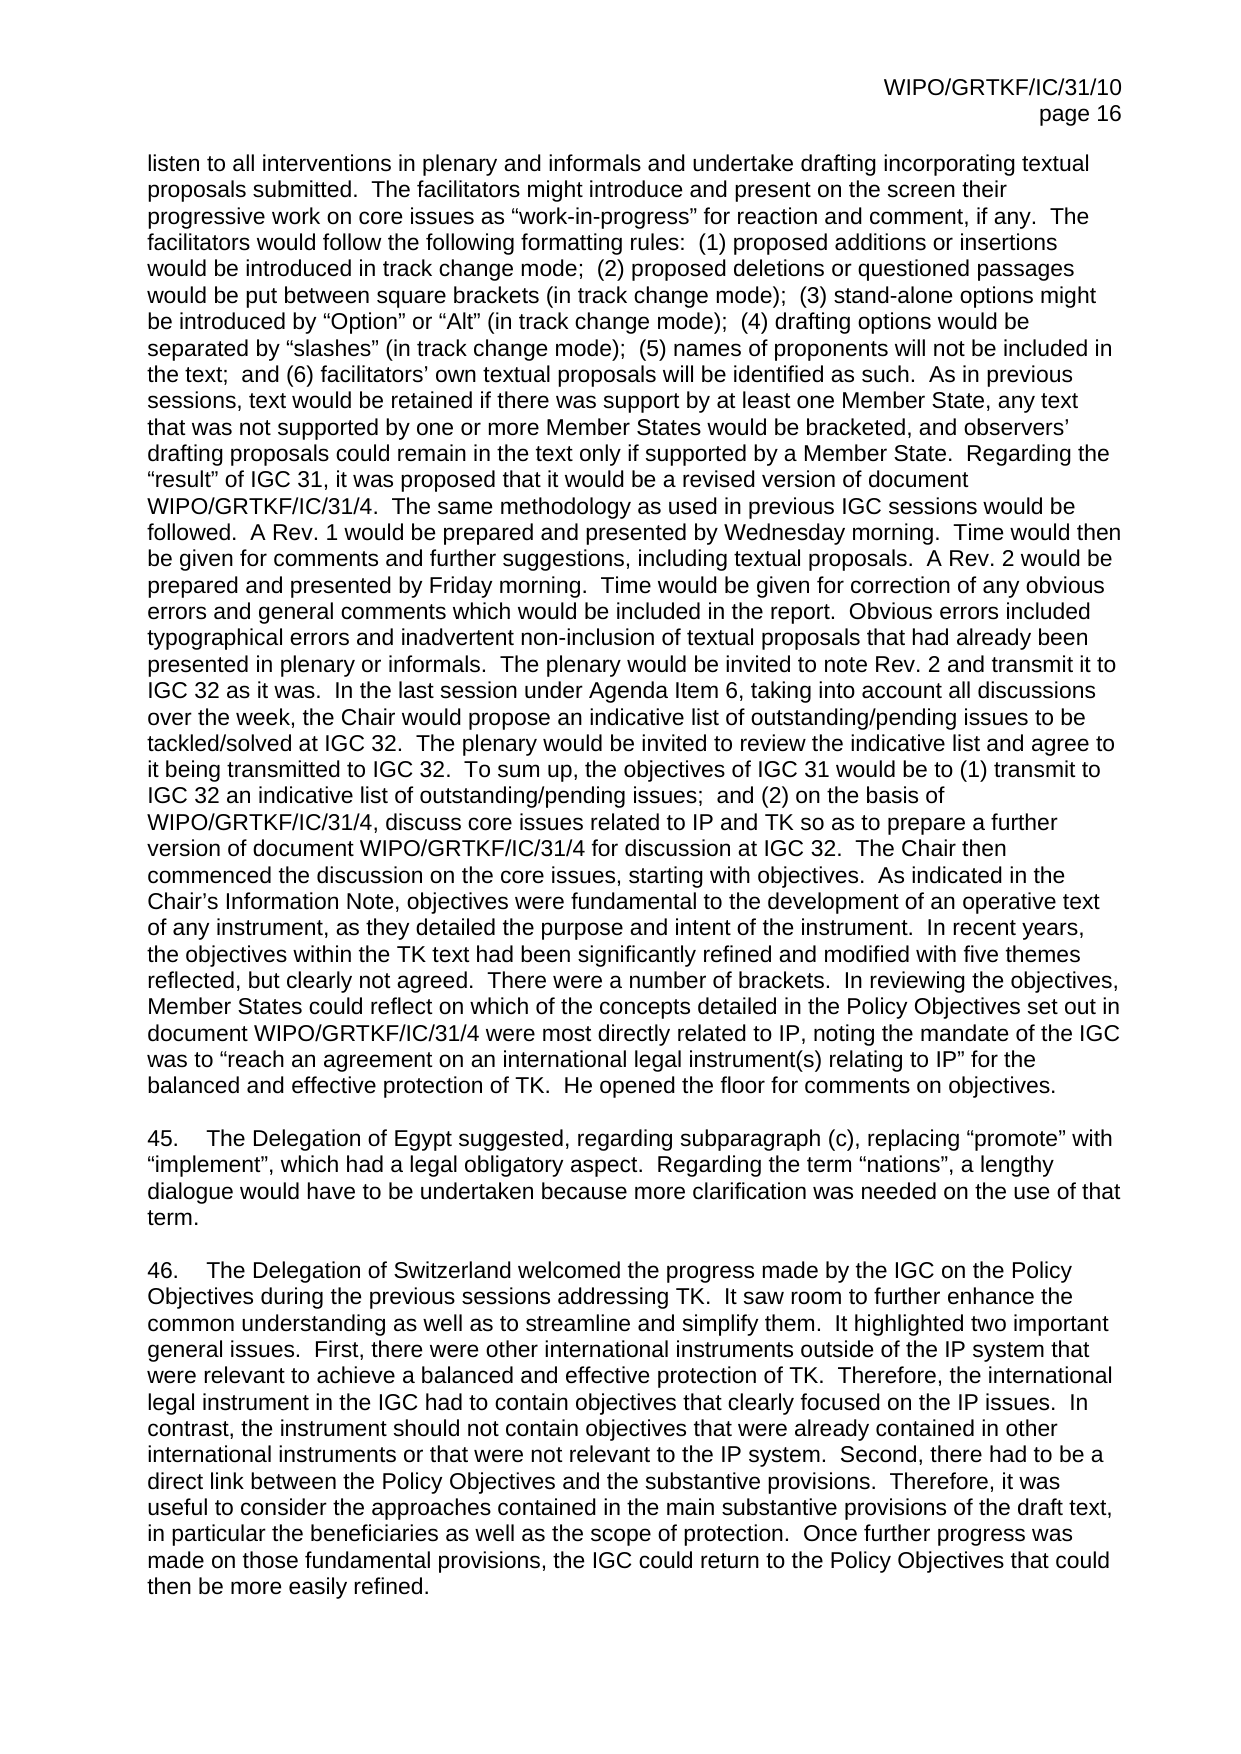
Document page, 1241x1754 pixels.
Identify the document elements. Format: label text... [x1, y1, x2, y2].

list The Delegation of Egypt suggested, regarding subparagraph (c), replacing “promote” with “implement”, which had a legal obligatory aspect. Regarding the term “nations”, a lengthy dialogue would have to be undertaken because more clarification was needed on the use of that term. [147, 1125, 1122, 1231]
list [147, 150, 1122, 1099]
list The Delegation of Switzerland welcomed the progress made by the IGC on the Policy Objectives during the previous sessions addressing TK. It saw room to further enhance the common understanding as well as to streamline and simplify them. It highlighted two important general issues. First, there were other international instruments outside of the IP system that were relevant to achieve a balanced and effective protection of TK. Therefore, the international legal instrument in the IGC had to contain objectives that clearly focused on the IP issues. In contrast, the instrument should not contain objectives that were already contained in other international instruments or that were not relevant to the IP system. Second, there had to be a direct link between the Policy Objectives and the substantive provisions. Therefore, it was useful to consider the approaches contained in the main substantive provisions of the draft text, in particular the beneficiaries as well as the scope of protection. Once further progress was made on those fundamental provisions, the IGC could return to the Policy Objectives that could then be more easily refined. [147, 1257, 1122, 1599]
